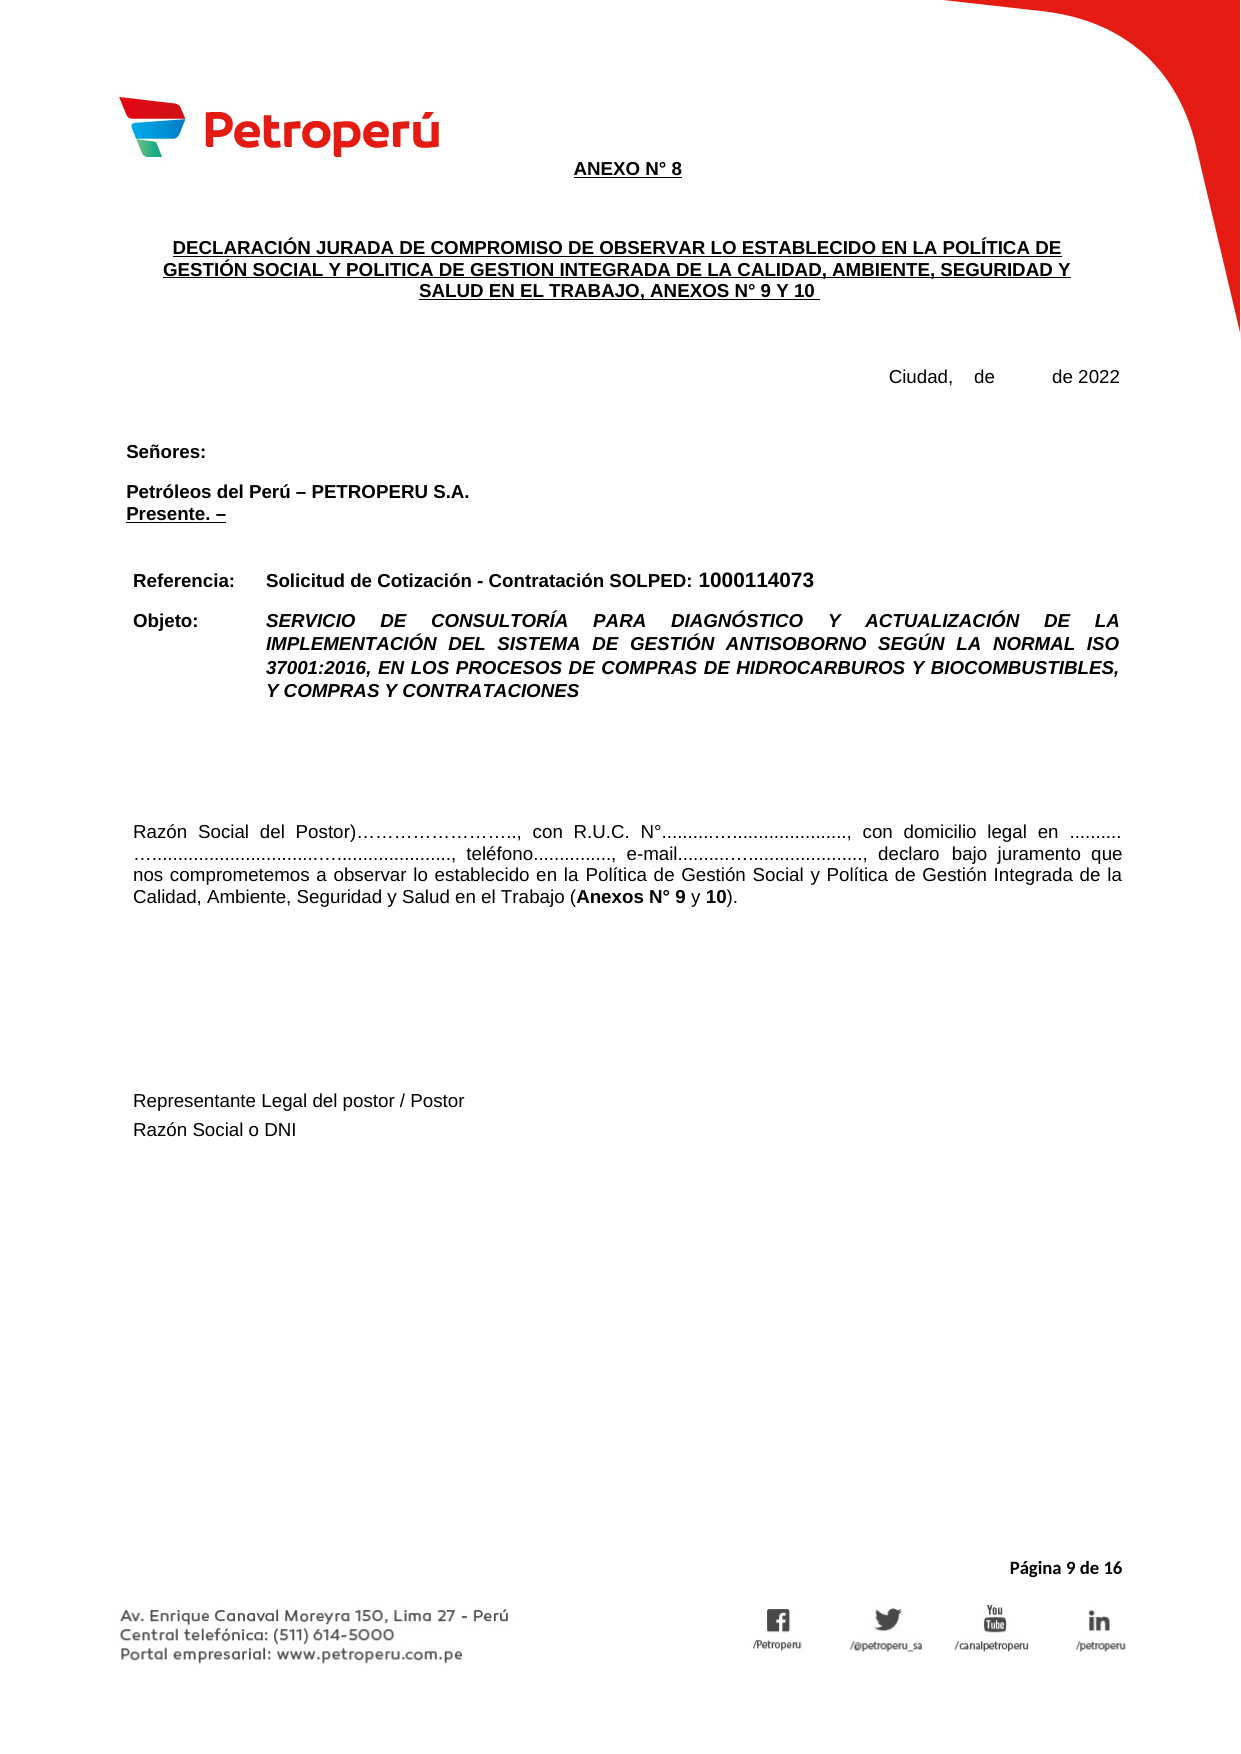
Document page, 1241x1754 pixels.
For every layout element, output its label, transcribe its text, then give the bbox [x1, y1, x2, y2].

text DECLARACIÓN JURADA DE COMPROMISO DE OBSERVAR LO ESTABLECIDO EN LA POLÍTICA DE GESTIÓN SOCIAL Y POLITICA DE GESTION INTEGRADA DE LA CALIDAD, AMBIENTE, SEGURIDAD Y SALUD EN EL TRABAJO, ANEXOS N° 9 Y 10 [133, 237, 1101, 302]
text Referencia: Solicitud de Cotización - Contratación SOLPED: 1000114073 [133, 567, 1122, 591]
text Petróleos del Perú – PETROPERU S.A. [126, 481, 1120, 503]
text Razón Social del Postor)…………………….., con R.U.C. N°..........…......................, con domicilio legal en ..........…................................…......................, teléfono..............., e-mail..........…......................, declaro bajo juramento que nos comprometemos a observar lo establecido en la Política de Gestión Social y Política de Gestión Integrada de la Calidad, Ambiente, Seguridad y Salud en el Trabajo (Anexos N° 9 y 10). [133, 821, 1122, 907]
text Razón Social o DNI [133, 1119, 1122, 1141]
text Representante Legal del postor / Postor [133, 1090, 1122, 1111]
text Señores: [126, 441, 1120, 463]
picture [1, 0, 1241, 350]
text Presente. – [126, 503, 1120, 524]
text Objeto: SERVICIO DE CONSULTORÍA PARA DIAGNÓSTICO Y ACTUALIZACIÓN DE LA IMPLEMENTACIÓN DEL SISTEMA DE GESTIÓN ANTISOBORNO SEGÚN LA NORMAL ISO 37001:2016, EN LOS PROCESOS DE COMPRAS DE HIDROCARBUROS Y BIOCOMBUSTIBLES, Y COMPRAS Y CONTRATACIONES [133, 610, 1122, 701]
text ANEXO N° 8 [133, 158, 1122, 180]
text Ciudad, de de 2022 [724, 366, 1120, 387]
picture [1, 1596, 1241, 1751]
